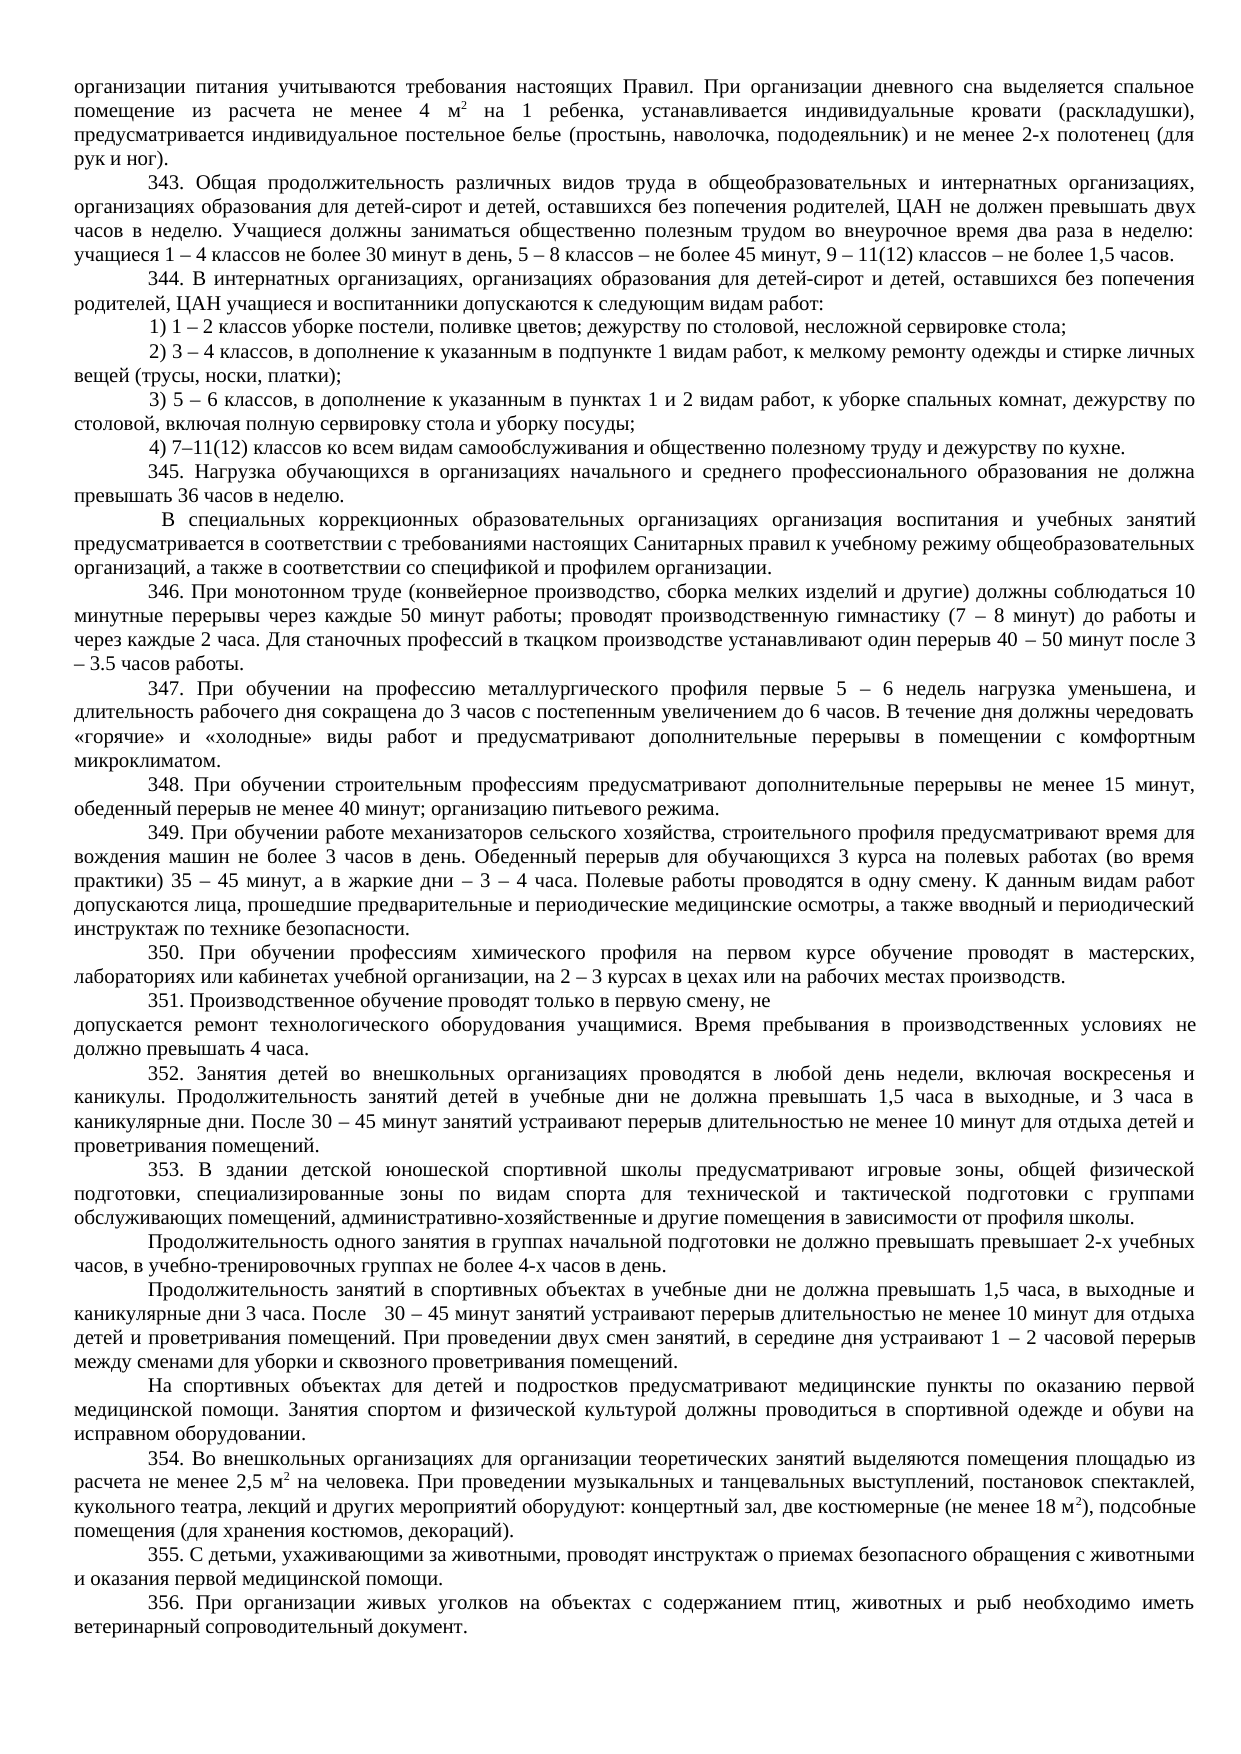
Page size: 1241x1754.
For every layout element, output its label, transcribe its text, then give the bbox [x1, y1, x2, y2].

text 344. В интернатных организациях, организациях образования для детей-сирот и детей, оставшихся без попечения родителей, ЦАН учащиеся и воспитанники допускаются к следующим видам работ: [74, 266, 1196, 314]
text 346. При монотонном труде (конвейерное производство, сборка мелких изделий и другие) должны соблюдаться 10 минутные перерывы через каждые 50 минут работы; проводят производственную гимнастику (7 – 8 минут) до работы и через каждые 2 часа. Для станочных профессий в ткацком производстве устанавливают один перерыв 40 – 50 минут после 3 – 3.5 часов работы. [74, 579, 1196, 675]
text 356. При организации живых уголков на объектах с содержанием птиц, животных и рыб необходимо иметь ветеринарный сопроводительный документ. [74, 1590, 1196, 1638]
text 354. Во внешкольных организациях для организации теоретических занятий выделяются помещения площадью из расчета не менее на человека. При проведении музыкальных и танцевальных выступлений, постановок спектаклей, кукольного театра, лекций и других мероприятий оборудуют: концертный зал, две костюмерные (не менее ), подсобные помещения (для хранения костюмов, декораций). [74, 1445, 1196, 1542]
text 351. Производственное обучение проводят только в первую смену, не [148, 988, 1196, 1012]
text 353. В здании детской юношеской спортивной школы предусматривают игровые зоны, общей физической подготовки, специализированные зоны по видам спорта для технической и тактической подготовки с группами обслуживающих помещений, административно-хозяйственные и другие помещения в зависимости от профиля школы. [74, 1157, 1196, 1229]
text 348. При обучении строительным профессиям предусматривают дополнительные перерывы не менее 15 минут, обеденный перерыв не менее 40 минут; организацию питьевого режима. [74, 772, 1196, 820]
text 347. При обучении на профессию металлургического профиля первые 5 – 6 недель нагрузка уменьшена, и длительность рабочего дня сокращена до 3 часов с постепенным увеличением до 6 часов. В течение дня должны чередовать «горячие» и «холодные» виды работ и предусматривают дополнительные перерывы в помещении с комфортным микроклиматом. [74, 675, 1196, 772]
text 352. Занятия детей во внешкольных организациях проводятся в любой день недели, включая воскресенья и каникулы. Продолжительность занятий детей в учебные дни не должна превышать 1,5 часа в выходные, и 3 часа в каникулярные дни. После 30 – 45 минут занятий устраивают перерыв длительностью не менее 10 минут для отдыха детей и проветривания помещений. [74, 1060, 1196, 1157]
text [74, 74, 1196, 170]
text На спортивных объектах для детей и подростков предусматривают медицинские пункты по оказанию первой медицинской помощи. Занятия спортом и физической культурой должны проводиться в спортивной одежде и обуви на исправном оборудовании. [74, 1373, 1196, 1445]
text допускается ремонт технологического оборудования учащимися. Время пребывания в производственных условиях не должно превышать 4 часа. [74, 1012, 1196, 1060]
text 355. С детьми, ухаживающими за животными, проводят инструктаж о приемах безопасного обращения с животными и оказания первой медицинской помощи. [74, 1542, 1196, 1590]
text 3) 5 – 6 классов, в дополнение к указанным в пунктах 1 и 2 видам работ, к уборке спальных комнат, дежурству по столовой, включая полную сервировку стола и уборку посуды; [74, 387, 1196, 435]
text 343. Общая продолжительность различных видов труда в общеобразовательных и интернатных организациях, организациях образования для детей-сирот и детей, оставшихся без попечения родителей, ЦАН не должен превышать двух часов в неделю. Учащиеся должны заниматься общественно полезным трудом во внеурочное время два раза в неделю: учащиеся 1 – 4 классов не более 30 минут в день, 5 – 8 классов – не более 45 минут, 9 – 11(12) классов – не более 1,5 часов. [74, 170, 1196, 266]
text 2) 3 – 4 классов, в дополнение к указанным в подпункте 1 видам работ, к мелкому ремонту одежды и стирке личных вещей (трусы, носки, платки); [74, 338, 1196, 387]
text В специальных коррекционных образовательных организациях организация воспитания и учебных занятий предусматривается в соответствии с требованиями настоящих Санитарных правил к учебному режиму общеобразовательных организаций, а также в соответствии со спецификой и профилем организации. [74, 507, 1196, 579]
text 1) 1 – 2 классов уборке постели, поливке цветов; дежурству по столовой, несложной сервировке стола; [74, 314, 1196, 338]
text 4) 7–11(12) классов ко всем видам самообслуживания и общественно полезному труду и дежурству по кухне. [74, 435, 1196, 459]
text 349. При обучении работе механизаторов сельского хозяйства, строительного профиля предусматривают время для вождения машин не более 3 часов в день. Обеденный перерыв для обучающихся 3 курса на полевых работах (во время практики) 35 – 45 минут, а в жаркие дни – 3 – 4 часа. Полевые работы проводятся в одну смену. К данным видам работ допускаются лица, прошедшие предварительные и периодические медицинские осмотры, а также вводный и периодический инструктаж по технике безопасности. [74, 820, 1196, 940]
text Продолжительность занятий в спортивных объектах в учебные дни не должна превышать 1,5 часа, в выходные и каникулярные дни 3 часа. После 30 – 45 минут занятий устраивают перерыв длительностью не менее 10 минут для отдыха детей и проветривания помещений. При проведении двух смен занятий, в середине дня устраивают 1 – 2 часовой перерыв между сменами для уборки и сквозного проветривания помещений. [74, 1277, 1196, 1373]
text 345. Нагрузка обучающихся в организациях начального и среднего профессионального образования не должна превышать 36 часов в неделю. [74, 459, 1196, 507]
text Продолжительность одного занятия в группах начальной подготовки не должно превышать превышает 2-х учебных часов, в учебно-тренировочных группах не более 4-х часов в день. [74, 1229, 1196, 1277]
text 350. При обучении профессиям химического профиля на первом курсе обучение проводят в мастерских, лабораториях или кабинетах учебной организации, на 2 – 3 курсах в цехах или на рабочих местах производств. [74, 940, 1196, 988]
